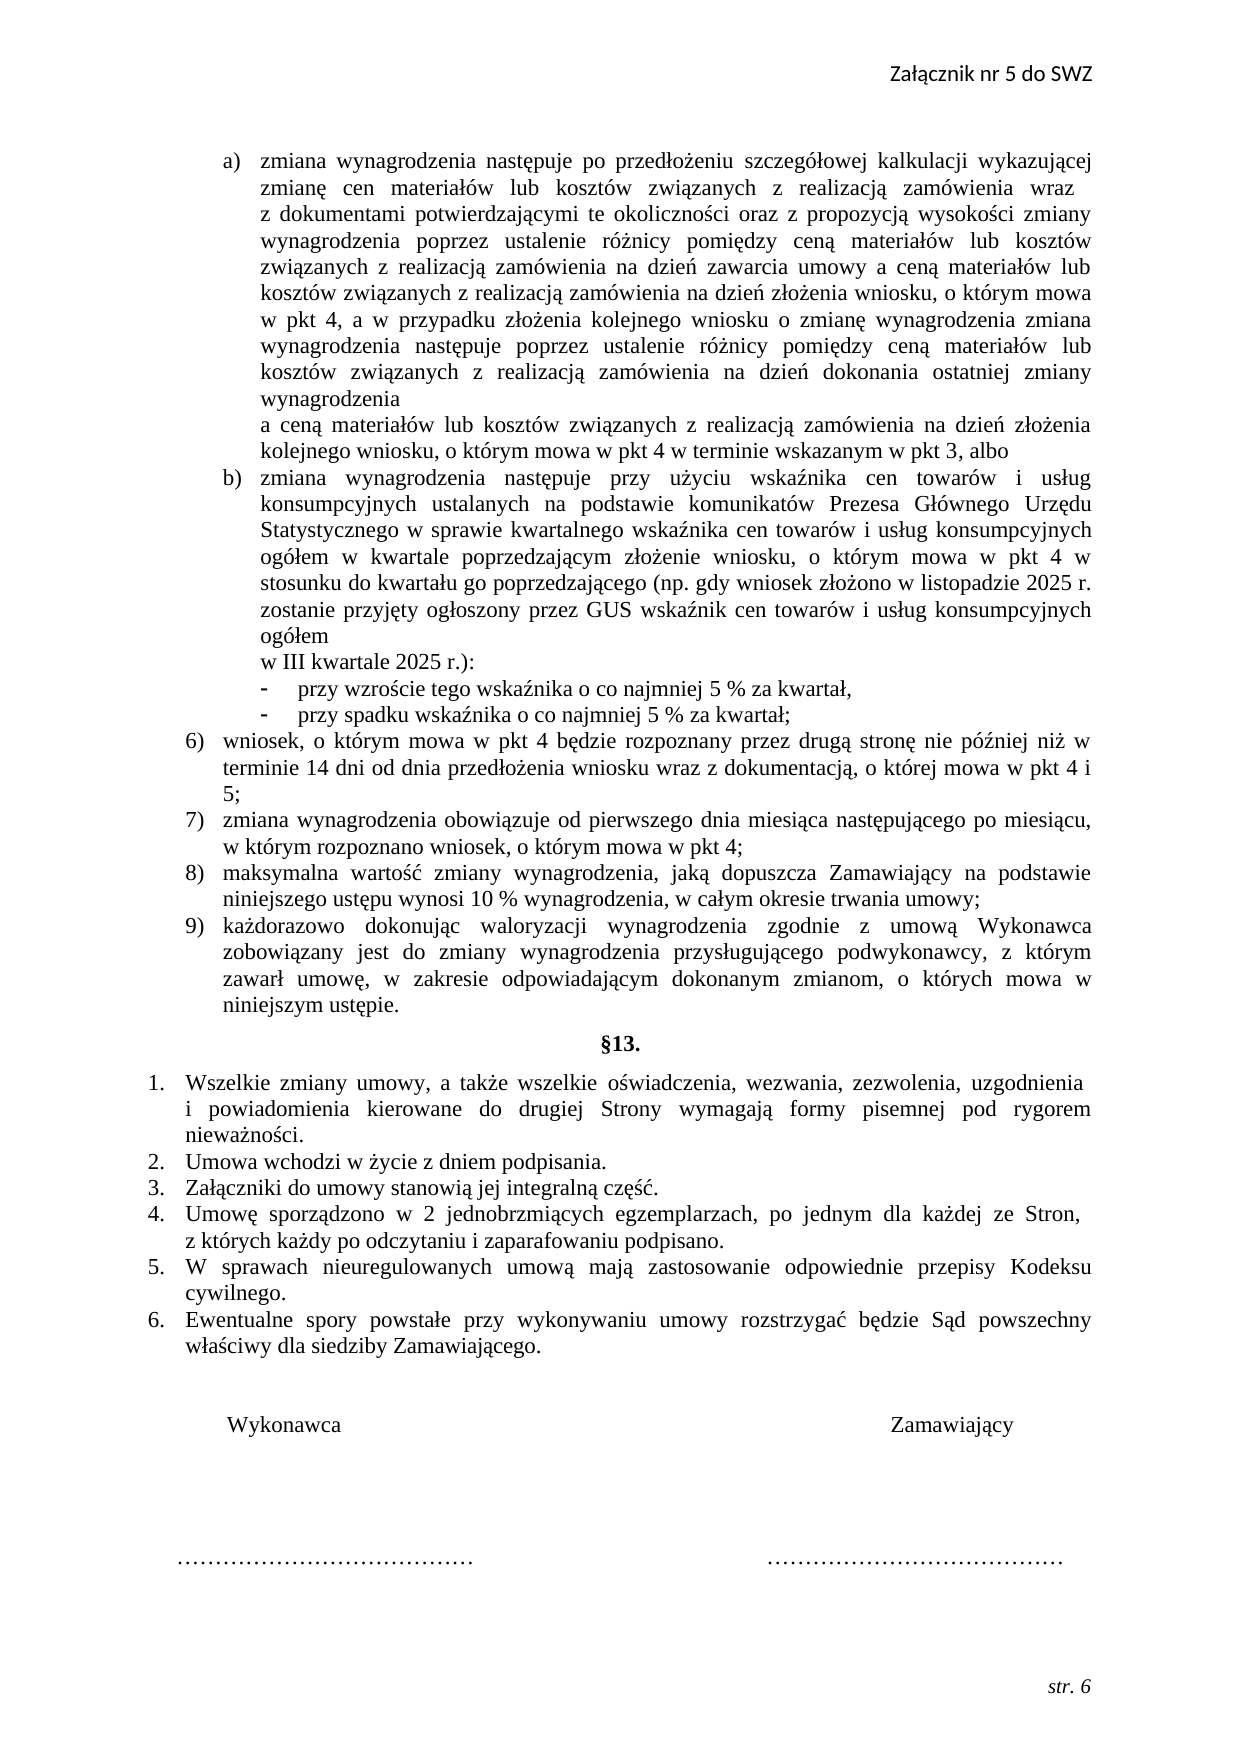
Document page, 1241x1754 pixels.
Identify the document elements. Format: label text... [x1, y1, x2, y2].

text ………………………………… ………………………………… [148, 1543, 1093, 1569]
list każdorazowo dokonując waloryzacji wynagrodzenia zgodnie z umową Wykonawca zobowiązany jest do zmiany wynagrodzenia przysługującego podwykonawcy, z którym zawarł umowę, w zakresie odpowiadającym dokonanym zmianom, o których mowa w niniejszym ustępie. [185, 912, 1093, 1017]
list przy wzroście tego wskaźnika o co najmniej 5 % za kwartał, [260, 675, 1093, 701]
list Umowę sporządzono w 2 jednobrzmiących egzemplarzach, po jednym dla każdej ze Stron, z których każdy po odczytaniu i zaparafowaniu podpisano. [148, 1200, 1093, 1253]
list maksymalna wartość zmiany wynagrodzenia, jaką dopuszcza Zamawiający na podstawie niniejszego ustępu wynosi 10 % wynagrodzenia, w całym okresie trwania umowy; [185, 859, 1093, 912]
list przy spadku wskaźnika o co najmniej 5 % za kwartał; [260, 701, 1093, 727]
list Ewentualne spory powstałe przy wykonywaniu umowy rozstrzygać będzie Sąd powszechny właściwy dla siedziby Zamawiającego. [148, 1306, 1093, 1358]
list zmiana wynagrodzenia obowiązuje od pierwszego dnia miesiąca następującego po miesiącu, w którym rozpoznano wniosek, o którym mowa w pkt 4; [185, 806, 1093, 859]
list wniosek, o którym mowa w pkt 4 będzie rozpoznany przez drugą stronę nie później niż w terminie 14 dni od dnia przedłożenia wniosku wraz z dokumentacją, o której mowa w pkt 4 i 5; [185, 727, 1093, 806]
list zmiana wynagrodzenia następuje przy użyciu wskaźnika cen towarów i usług konsumpcyjnych ustalanych na podstawie komunikatów Prezesa Głównego Urzędu Statystycznego w sprawie kwartalnego wskaźnika cen towarów i usług konsumpcyjnych ogółem w kwartale poprzedzającym złożenie wniosku, o którym mowa w pkt 4 w stosunku do kwartału go poprzedzającego (np. gdy wniosek złożono w listopadzie 2025 r. zostanie przyjęty ogłoszony przez GUS wskaźnik cen towarów i usług konsumpcyjnych ogółem w III kwartale 2025 r.): [223, 464, 1093, 675]
list W sprawach nieuregulowanych umową mają zastosowanie odpowiednie przepisy Kodeksu cywilnego. [148, 1253, 1093, 1306]
list Załączniki do umowy stanowią jej integralną część. [148, 1174, 1093, 1200]
list zmiana wynagrodzenia następuje po przedłożeniu szczegółowej kalkulacji wykazującej zmianę cen materiałów lub kosztów związanych z realizacją zamówienia wraz z dokumentami potwierdzającymi te okoliczności oraz z propozycją wysokości zmiany wynagrodzenia poprzez ustalenie różnicy pomiędzy ceną materiałów lub kosztów związanych z realizacją zamówienia na dzień zawarcia umowy a ceną materiałów lub kosztów związanych z realizacją zamówienia na dzień złożenia wniosku, o którym mowa w pkt 4, a w przypadku złożenia kolejnego wniosku o zmianę wynagrodzenia zmiana wynagrodzenia następuje poprzez ustalenie różnicy pomiędzy ceną materiałów lub kosztów związanych z realizacją zamówienia na dzień dokonania ostatniej zmiany wynagrodzenia a ceną materiałów lub kosztów związanych z realizacją zamówienia na dzień złożenia kolejnego wniosku, o którym mowa w pkt 4 w terminie wskazanym w pkt 3, albo [223, 148, 1093, 464]
list Umowa wchodzi w życie z dniem podpisania. [148, 1148, 1093, 1174]
text Wykonawca Zamawiający [148, 1411, 1093, 1438]
text §13. [148, 1030, 1093, 1056]
list Wszelkie zmiany umowy, a także wszelkie oświadczenia, wezwania, zezwolenia, uzgodnienia i powiadomienia kierowane do drugiej Strony wymagają formy pisemnej pod rygorem nieważności. [148, 1069, 1093, 1148]
